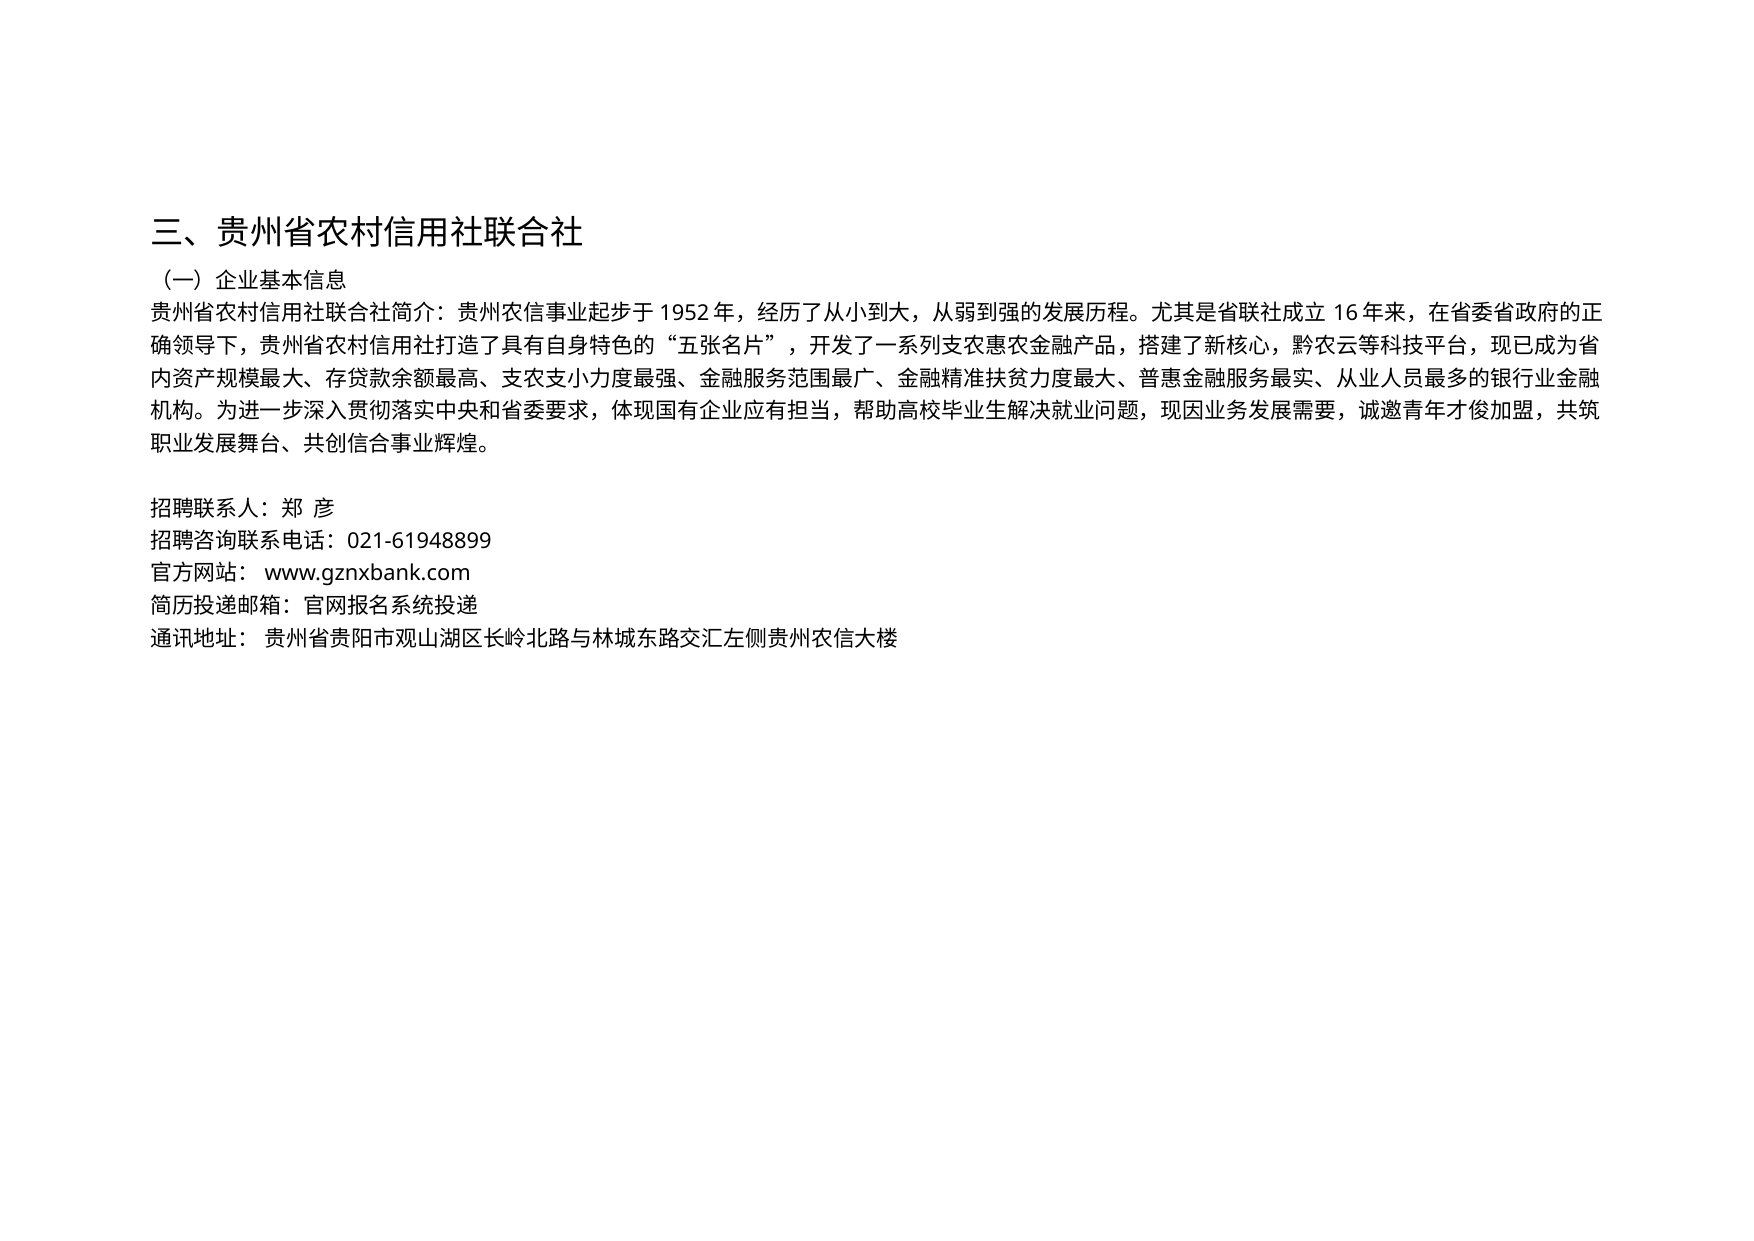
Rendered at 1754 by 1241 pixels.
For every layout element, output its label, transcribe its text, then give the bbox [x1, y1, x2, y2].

list （一）企业基本信息 [150, 263, 1604, 295]
text 通讯地址： 贵州省贵阳市观山湖区长岭北路与林城东路交汇左侧贵州农信大楼 [150, 620, 1604, 653]
text 招聘咨询联系电话：021-61948899 [150, 523, 1604, 555]
text 贵州省农村信用社联合社简介：贵州农信事业起步于1952年，经历了从小到大，从弱到强的发展历程。尤其是省联社成立16年来，在省委省政府的正确领导下，贵州省农村信用社打造了具有自身特色的“五张名片”，开发了一系列支农惠农金融产品，搭建了新核心，黔农云等科技平台，现已成为省内资产规模最大、存贷款余额最高、支农支小力度最强、金融服务范围最广、金融精准扶贫力度最大、普惠金融服务最实、从业人员最多的银行业金融机构。为进一步深入贯彻落实中央和省委要求，体现国有企业应有担当，帮助高校毕业生解决就业问题，现因业务发展需要，诚邀青年才俊加盟，共筑职业发展舞台、共创信合事业辉煌。 [150, 295, 1604, 458]
list 三、贵州省农村信用社联合社 [150, 198, 1604, 263]
text 官方网站： www.gznxbank.com [150, 555, 1604, 588]
text 招聘联系人：郑 彦 [150, 490, 1604, 523]
text 简历投递邮箱：官网报名系统投递 [150, 588, 1604, 620]
